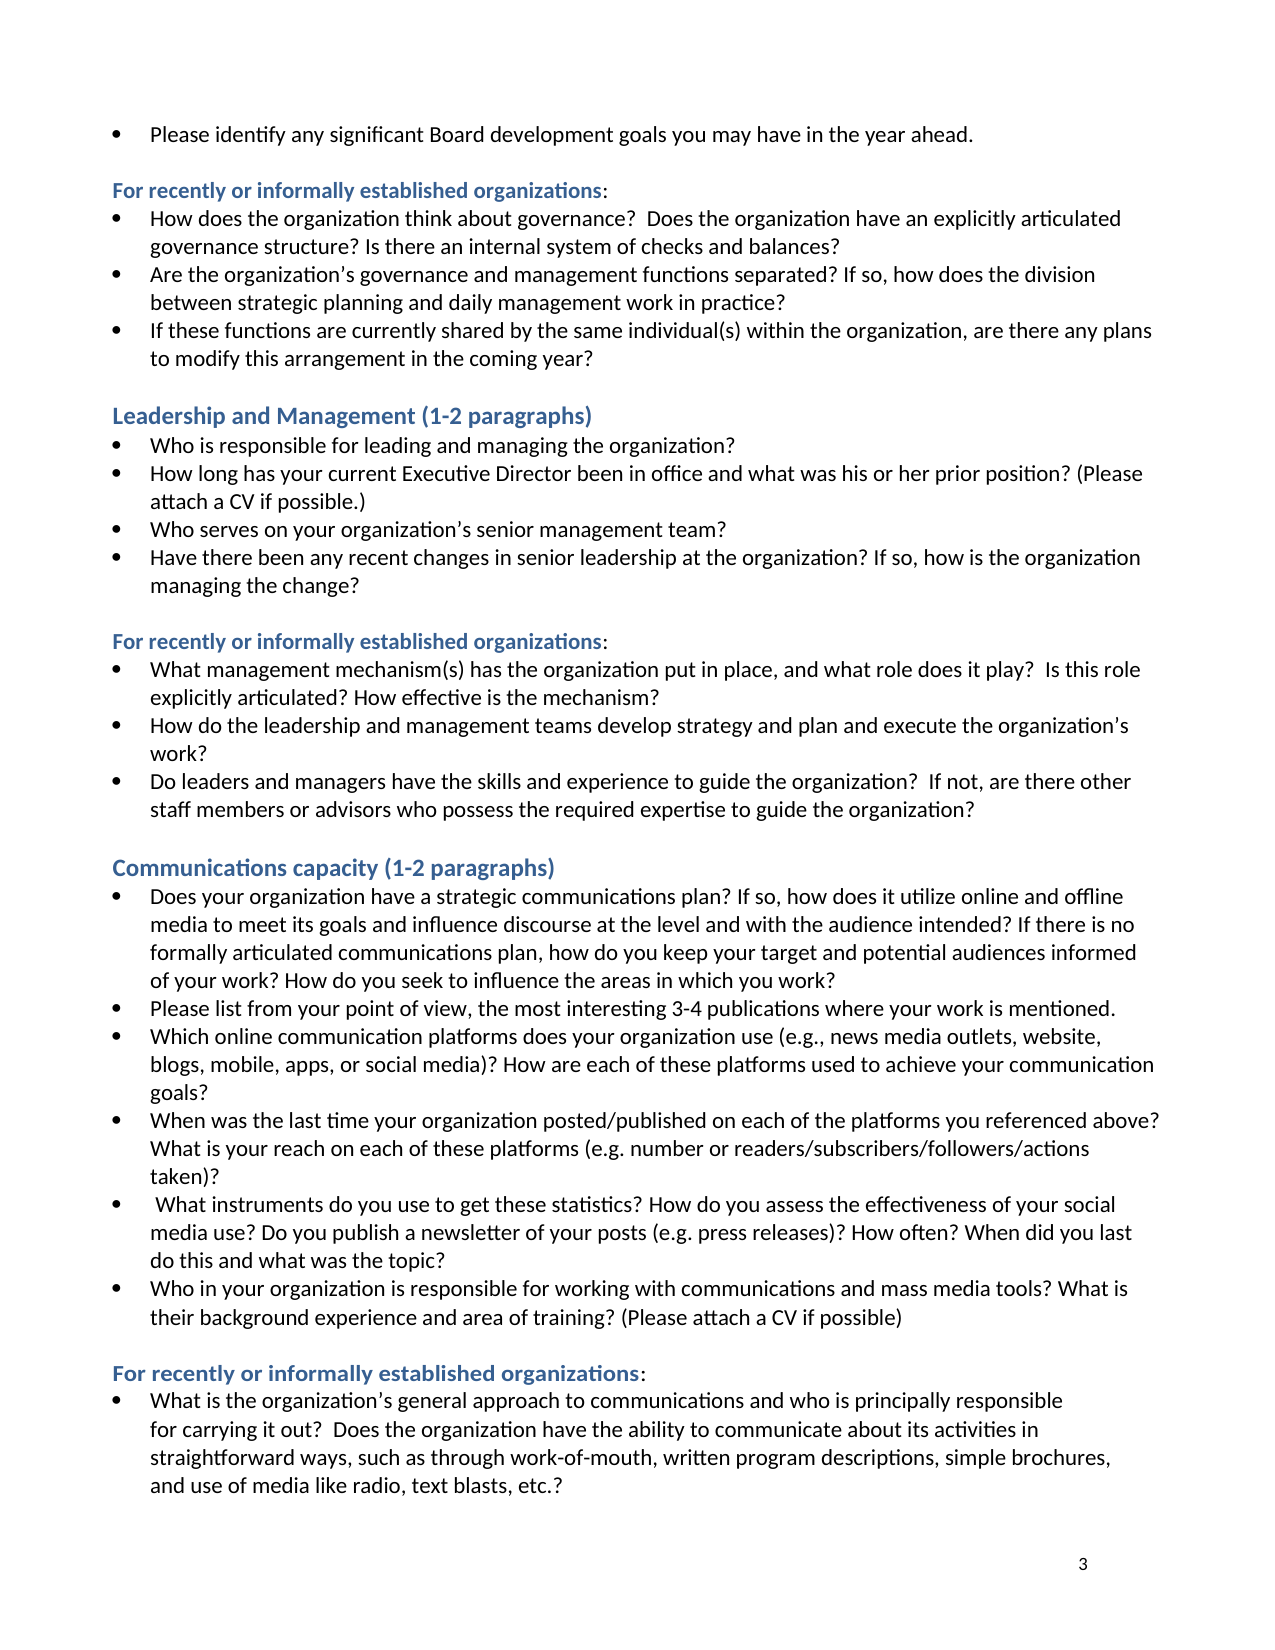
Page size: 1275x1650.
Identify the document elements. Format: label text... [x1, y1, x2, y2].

list For recently or informally established organizations: [112, 176, 1162, 204]
list Have there been any recent changes in senior leadership at the organization? If so, how is the organization managing the change? [112, 543, 1162, 599]
list Please identify any significant Board development goals you may have in the year ahead. [112, 120, 1162, 148]
text Communications capacity (1-2 paragraphs) [112, 852, 1162, 882]
list Do leaders and managers have the skills and experience to guide the organization? If not, are there other staff members or advisors who possess the required expertise to guide the organization? [112, 767, 1162, 823]
list What is the organization’s general approach to communications and who is principally responsible [112, 1387, 1162, 1415]
list For recently or informally established organizations: [112, 627, 1162, 655]
list Does your organization have a strategic communications plan? If so, how does it utilize online and offline media to meet its goals and influence discourse at the level and with the audience intended? If there is no formally articulated communications plan, how do you keep your target and potential audiences informed of your work? How do you seek to influence the areas in which you work? [112, 882, 1162, 994]
text Leadership and Management (1-2 paragraphs) [112, 400, 1162, 431]
list How long has your current Executive Director been in office and what was his or her prior position? (Please attach a CV if possible.) [112, 459, 1162, 515]
text for carrying it out? Does the organization have the ability to communicate about its activities in straightforward ways, such as through work-of-mouth, written program descriptions, simple brochures, and use of media like radio, text blasts, etc.? [112, 1415, 1162, 1499]
list What instruments do you use to get these statistics? How do you assess the effectiveness of your social media use? Do you publish a newsletter of your posts (e.g. press releases)? How often? When did you last do this and what was the topic? [112, 1191, 1162, 1274]
list Who serves on your organization’s senior management team? [112, 515, 1162, 543]
list How do the leadership and management teams develop strategy and plan and execute the organization’s work? [112, 711, 1162, 767]
list Who is responsible for leading and managing the organization? [112, 431, 1162, 459]
list Are the organization’s governance and management functions separated? If so, how does the division between strategic planning and daily management work in practice? [112, 260, 1162, 316]
list When was the last time your organization posted/published on each of the platforms you referenced above? What is your reach on each of these platforms (e.g. number or readers/subscribers/followers/actions taken)? [112, 1106, 1162, 1191]
list For recently or informally established organizations: [112, 1359, 1162, 1387]
list Who in your organization is responsible for working with communications and mass media tools? What is their background experience and area of training? (Please attach a CV if possible) [112, 1274, 1162, 1331]
list If these functions are currently shared by the same individual(s) within the organization, are there any plans to modify this arrangement in the coming year? [112, 316, 1162, 372]
list Please list from your point of view, the most interesting 3-4 publications where your work is mentioned. [112, 994, 1162, 1022]
list How does the organization think about governance? Does the organization have an explicitly articulated governance structure? Is there an internal system of checks and balances? [112, 204, 1162, 260]
list Which online communication platforms does your organization use (e.g., news media outlets, website, blogs, mobile, apps, or social media)? How are each of these platforms used to achieve your communication goals? [112, 1022, 1162, 1106]
list What management mechanism(s) has the organization put in place, and what role does it play? Is this role explicitly articulated? How effective is the mechanism? [112, 655, 1162, 711]
